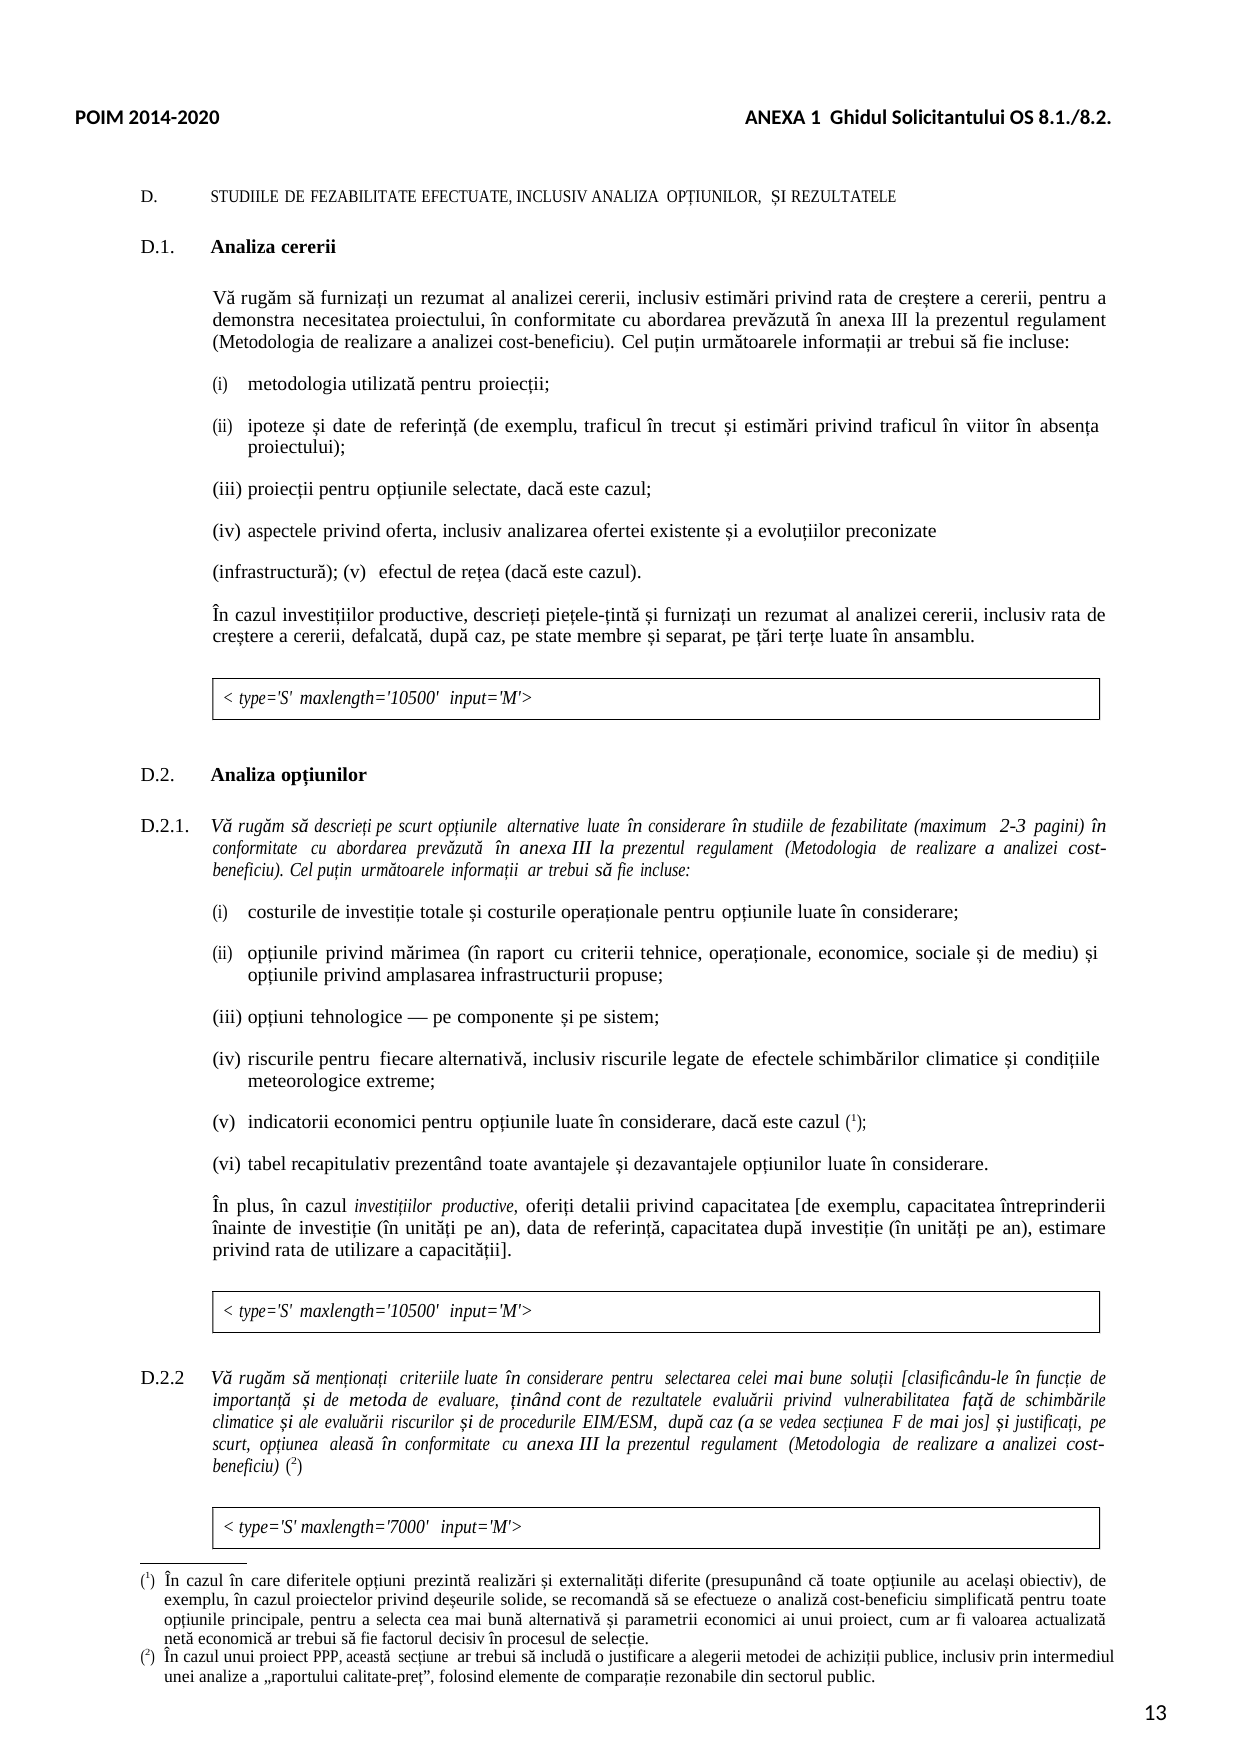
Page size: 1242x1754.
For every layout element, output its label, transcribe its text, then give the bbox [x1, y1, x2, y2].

text (2) În cazul unui proiect PPP, această secțiune ar trebui să includă o justificare a alegerii metodei de achiziții publice, inclusiv prin intermediul [140, 1648, 1169, 1666]
text În cazul investițiilor productive, descrieți piețele-țintă și furnizați un rezumat al analizei cererii, inclusiv rata de creștere a cererii, defalcată, după caz, pe state membre și separat, pe țări terțe luate în ansamblu. [212, 603, 1107, 647]
text (iii) opțiuni tehnologice — pe componente și pe sistem; [212, 1005, 664, 1028]
text (iv) aspectele privind oferta, inclusiv analizarea ofertei existente și a evoluțiilor preconizate (infrastructură); (v) efectul de rețea (dacă este cazul). [212, 519, 1066, 583]
text D. STUDIILE DE FEZABILITATE EFECTUATE, INCLUSIV ANALIZA OPȚIUNILOR, ȘI REZULTATELE [140, 186, 1169, 206]
text (i) costurile de investiție totale și costurile operaționale pentru opțiunile luate în considerare; [212, 899, 964, 922]
text (1) În cazul în care diferitele opțiuni prezintă realizări și externalități diferite (presupunând că toate opțiunile au același obiectiv), de exemplu, în cazul proiectelor privind deșeurile solide, se recomandă să se efectueze o analiză cost-beneficiu simplificată pentru toate opțiunile principale, pentru a selecta cea mai bună alternativă și parametrii economici ai unui proiect, cum ar fi valoarea actualizată netă economică ar trebui să fie factorul decisiv în procesul de selecție. [140, 1571, 1106, 1648]
text < type='S' maxlength='10500' input='M'> [222, 686, 541, 709]
text < type='S' maxlength='7000' input='M'> [222, 1515, 530, 1538]
text D.2.2 Vă rugăm să menționați criteriile luate în considerare pentru selectarea celei mai bune soluții [clasificându-le în funcție de importanță și de metoda de evaluare, ținând cont de rezultatele evaluării privind vulnerabilitatea față de schimbările climatice și ale evaluării riscurilor și de procedurile EIM/ESM, după caz (a se vedea secțiunea F de mai jos] și justificați, pe scurt, opțiunea aleasă în conformitate cu anexa III la prezentul regulament (Metodologia de realizare a analizei cost- beneficiu) (2) [140, 1367, 1107, 1476]
text (iv) riscurile pentru fiecare alternativă, inclusiv riscurile legate de efectele schimbărilor climatice și condițiile meteorologice extreme; [212, 1048, 1107, 1092]
text În plus, în cazul investițiilor productive, oferiți detalii privind capacitatea [de exemplu, capacitatea întreprinderii înainte de investiție (în unități pe an), data de referință, capacitatea după investiție (în unități pe an), estimare privind rata de utilizare a capacității]. [212, 1195, 1107, 1261]
text D.2. Analiza opțiunilor [140, 763, 1169, 785]
text (i) metodologia utilizată pentru proiecții; [212, 372, 554, 394]
text (ii) ipoteze și date de referință (de exemplu, traficul în trecut și estimări privind traficul în viitor în absența proiectului); [212, 414, 1107, 458]
text < type='S' maxlength='10500' input='M'> [222, 1299, 541, 1322]
text D.1. Analiza cererii [140, 235, 1169, 258]
text Vă rugăm să furnizați un rezumat al analizei cererii, inclusiv estimări privind rata de creștere a cererii, pentru a demonstra necesitatea proiectului, în conformitate cu abordarea prevăzută în anexa III la prezentul regulament (Metodologia de realizare a analizei cost-beneficiu). Cel puțin următoarele informații ar trebui să fie incluse: [212, 287, 1107, 353]
text D.2.1. Vă rugăm să descrieți pe scurt opțiunile alternative luate în considerare în studiile de fezabilitate (maximum 2-3 pagini) în conformitate cu abordarea prevăzută în anexa III la prezentul regulament (Metodologia de realizare a analizei cost- beneficiu). Cel puțin următoarele informații ar trebui să fie incluse: [140, 815, 1107, 881]
text unei analize a „raportului calitate-preț”, folosind elemente de comparație rezonabile din sectorul public. [164, 1666, 1169, 1686]
text (ii) opțiunile privind mărimea (în raport cu criterii tehnice, operaționale, economice, sociale și de mediu) și opțiunile privind amplasarea infrastructurii propuse; [212, 942, 1107, 986]
text (v) indicatorii economici pentru opțiunile luate în considerare, dacă este cazul (1); [212, 1110, 871, 1133]
text (iii) proiecții pentru opțiunile selectate, dacă este cazul; [212, 477, 656, 500]
text (vi) tabel recapitulativ prezentând toate avantajele și dezavantajele opțiunilor luate în considerare. [212, 1152, 992, 1175]
